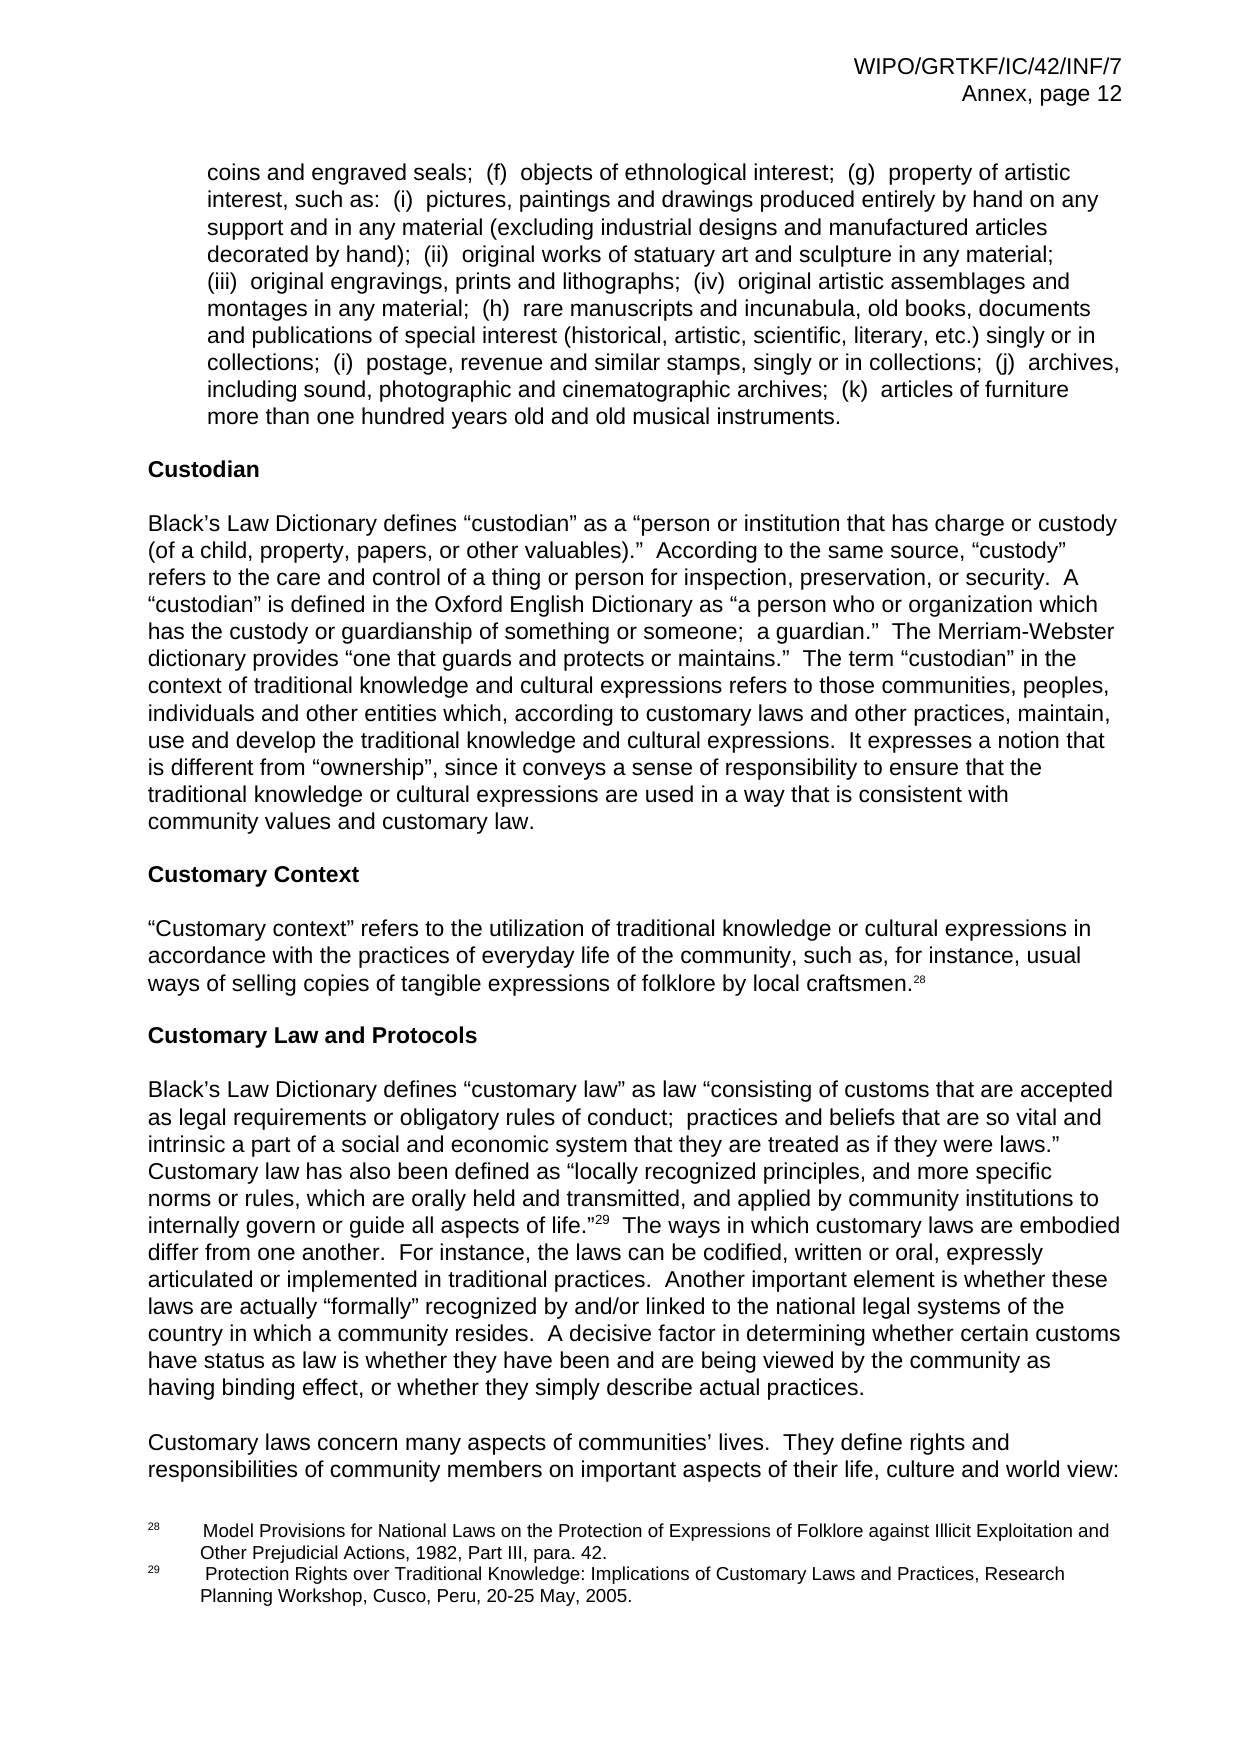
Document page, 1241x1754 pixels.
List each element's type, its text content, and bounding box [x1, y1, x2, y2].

text Black’s Law Dictionary defines “custodian” as a “person or institution that has charge or custody (of a child, property, papers, or other valuables).” According to the same source, “custody” refers to the care and control of a thing or person for inspection, preservation, or security. A “custodian” is defined in the Oxford English Dictionary as “a person who or organization which has the custody or guardianship of something or someone; a guardian.” The Merriam-Webster dictionary provides “one that guards and protects or maintains.” The term “custodian” in the context of traditional knowledge and cultural expressions refers to those communities, peoples, individuals and other entities which, according to customary laws and other practices, maintain, use and develop the traditional knowledge and cultural expressions. It expresses a notion that is different from “ownership”, since it conveys a sense of responsibility to ensure that the traditional knowledge or cultural expressions are used in a way that is consistent with community values and customary law. [148, 509, 1122, 834]
text “Customary context” refers to the utilization of traditional knowledge or cultural expressions in accordance with the practices of everyday life of the community, such as, for instance, usual ways of selling copies of tangible expressions of folklore by local craftsmen. [148, 915, 1122, 996]
subtitle Custodian [148, 456, 1122, 482]
subtitle Customary Context [148, 861, 1122, 888]
text Black’s Law Dictionary defines “customary law” as law “consisting of customs that are accepted as legal requirements or obligatory rules of conduct; practices and beliefs that are so vital and intrinsic a part of a social and economic system that they are treated as if they were laws.” Customary law has also been defined as “locally recognized principles, and more specific norms or rules, which are orally held and transmitted, and applied by community institutions to internally govern or guide all aspects of life.” The ways in which customary laws are embodied differ from one another. For instance, the laws can be codified, written or oral, expressly articulated or implemented in traditional practices. Another important element is whether these laws are actually “formally” recognized by and/or linked to the national legal systems of the country in which a community resides. A decisive factor in determining whether certain customs have status as law is whether they have been and are being viewed by the community as having binding effect, or whether they simply describe actual practices. [148, 1076, 1122, 1401]
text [207, 158, 1122, 429]
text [148, 1428, 1122, 1482]
subtitle Customary Law and Protocols [148, 1022, 1122, 1049]
